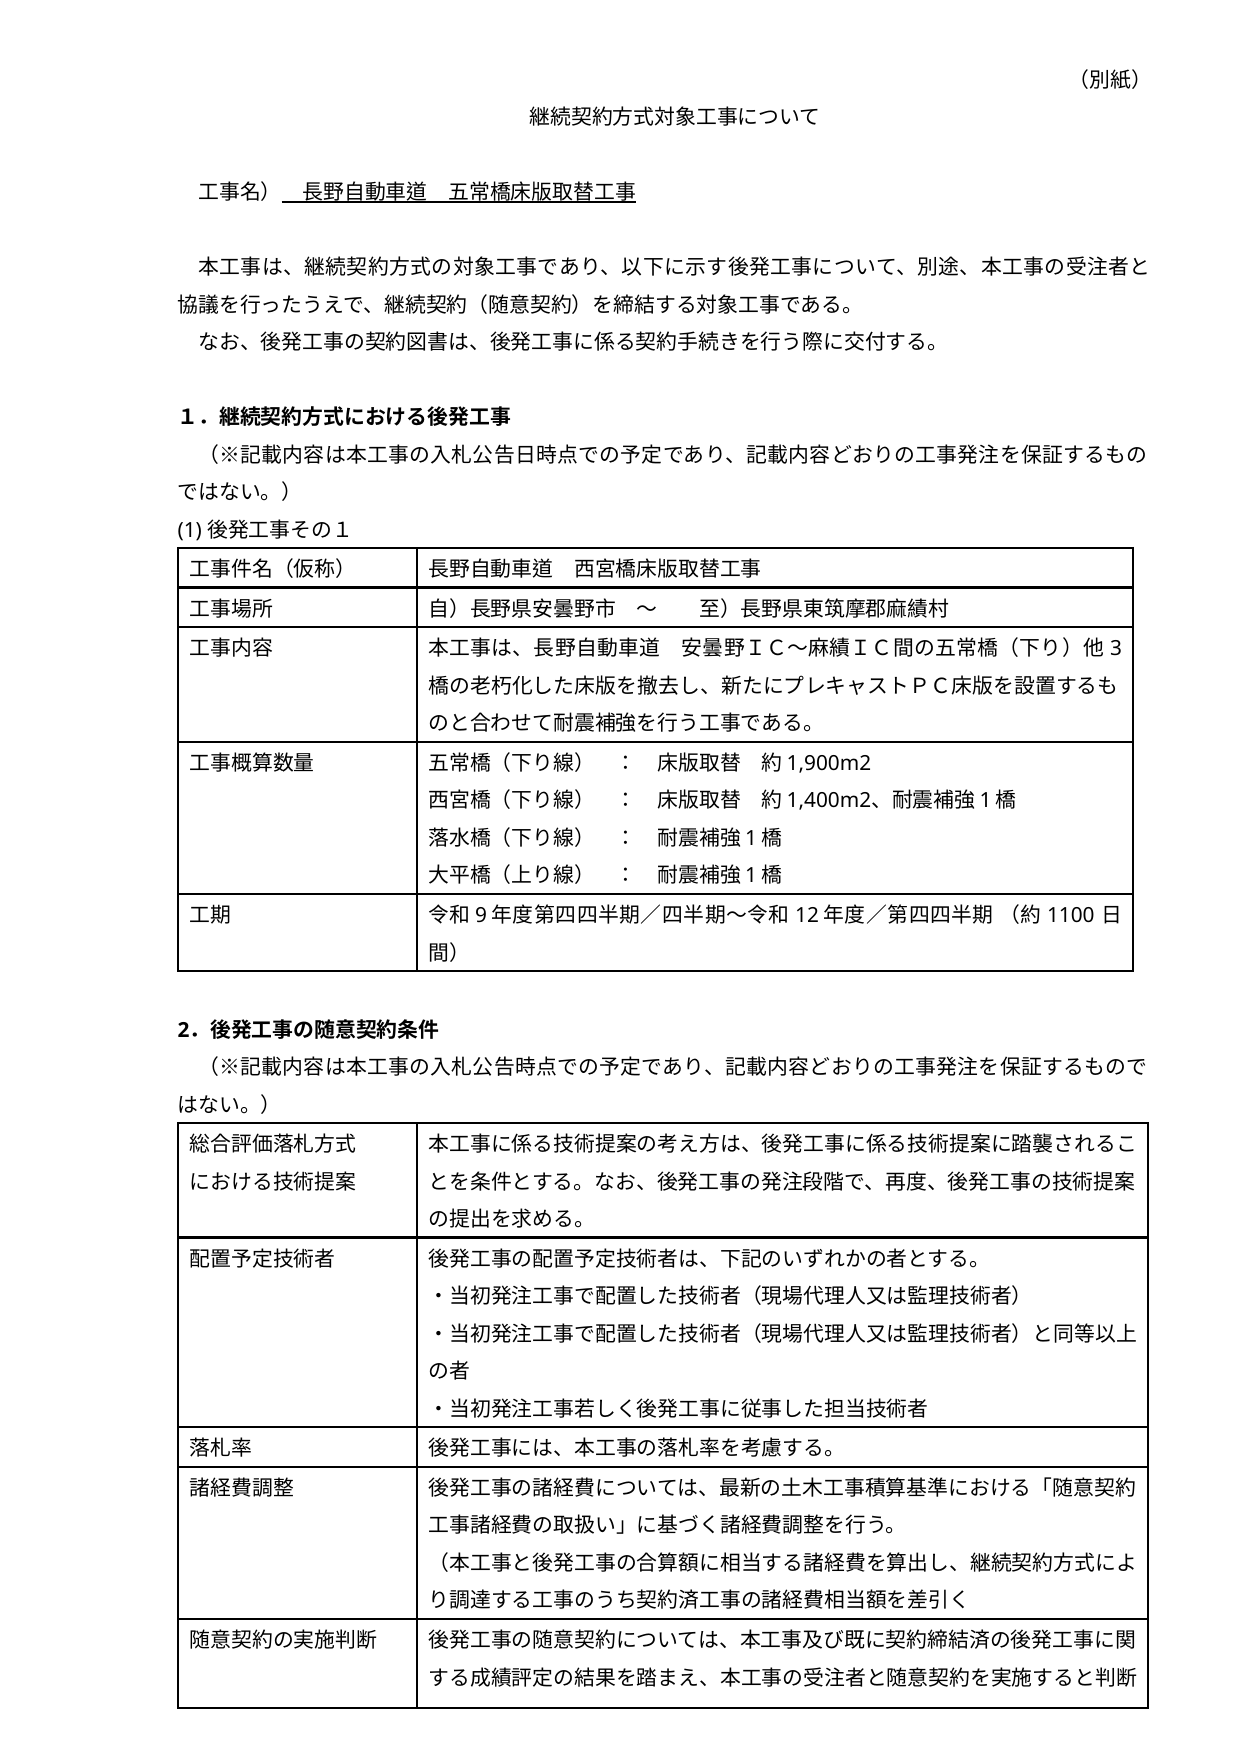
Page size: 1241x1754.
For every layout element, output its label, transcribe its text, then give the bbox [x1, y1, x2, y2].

table_header 総合評価落札方式 における技術提案 [179, 1124, 416, 1236]
table_cell 工事場所 [179, 589, 416, 626]
table_cell 後発工事には、本工事の落札率を考慮する。 [418, 1428, 1147, 1466]
table_cell 後発工事の配置予定技術者は、下記のいずれかの者とする。 ・当初発注工事で配置した技術者（現場代理人又は監理技術者） ・当初発注工事で配置した技術者（現場代理人又は監理技術者）と同等以上の者 ・当初発注工事若しく後発工事に従事した担当技術者 [418, 1239, 1147, 1426]
text （※記載内容は本工事の入札公告時点での予定であり、記載内容どおりの工事発注を保証するものではない。） [177, 1047, 1152, 1122]
table_header 長野自動車道 西宮橋床版取替工事 [418, 549, 1132, 586]
text (1) 後発工事その１ [177, 509, 1152, 547]
table_cell 工事内容 [179, 628, 416, 741]
table_cell 自）長野県安曇野市 ～ 至）長野県東筑摩郡麻績村 [418, 589, 1132, 626]
table_cell 諸経費調整 [179, 1468, 416, 1618]
text 継続契約方式対象工事について [177, 97, 1152, 134]
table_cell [418, 1620, 1147, 1707]
table_cell 令和9年度第四四半期／四半期～令和12年度／第四四半期 （約1100 日間） [418, 895, 1132, 970]
text １．継続契約方式における後発工事 [177, 397, 1152, 434]
text 工事名） 長野自動車道 五常橋床版取替工事 [177, 172, 1152, 209]
text （※記載内容は本工事の入札公告日時点での予定であり、記載内容どおりの工事発注を保証するものではない。） [177, 434, 1152, 509]
table_cell 本工事は、長野自動車道 安曇野ＩＣ～麻績ＩＣ間の五常橋（下り）他3橋の老朽化した床版を撤去し、新たにプレキャストＰＣ床版を設置するものと合わせて耐震補強を行う工事である。 [418, 628, 1132, 741]
table_cell 後発工事の諸経費については、最新の土木工事積算基準における「随意契約工事諸経費の取扱い」に基づく諸経費調整を行う。 （本工事と後発工事の合算額に相当する諸経費を算出し、継続契約方式により調達する工事のうち契約済工事の諸経費相当額を差引く [418, 1468, 1147, 1618]
text 本工事は、継続契約方式の対象工事であり、以下に示す後発工事について、別途、本工事の受注者と協議を行ったうえで、継続契約（随意契約）を締結する対象工事である。 [177, 247, 1152, 322]
table_header 本工事に係る技術提案の考え方は、後発工事に係る技術提案に踏襲されることを条件とする。なお、後発工事の発注段階で、再度、後発工事の技術提案の提出を求める。 [418, 1124, 1147, 1236]
table_cell 随意契約の実施判断 [179, 1620, 416, 1707]
table_cell 配置予定技術者 [179, 1239, 416, 1426]
table_cell 工期 [179, 895, 416, 970]
text （別紙） [177, 59, 1152, 97]
table_header 工事件名（仮称） [179, 549, 416, 586]
table_cell 五常橋（下り線） ： 床版取替 約1,900m2 西宮橋（下り線） ： 床版取替 約1,400m2、耐震補強1橋 落水橋（下り線） ： 耐震補強1橋 大平橋（上り線） ： 耐震補強1橋 [418, 743, 1132, 893]
table_cell 落札率 [179, 1428, 416, 1466]
table_cell 工事概算数量 [179, 743, 416, 893]
text 2．後発工事の随意契約条件 [177, 1009, 1152, 1047]
text なお、後発工事の契約図書は、後発工事に係る契約手続きを行う際に交付する。 [177, 322, 1152, 359]
